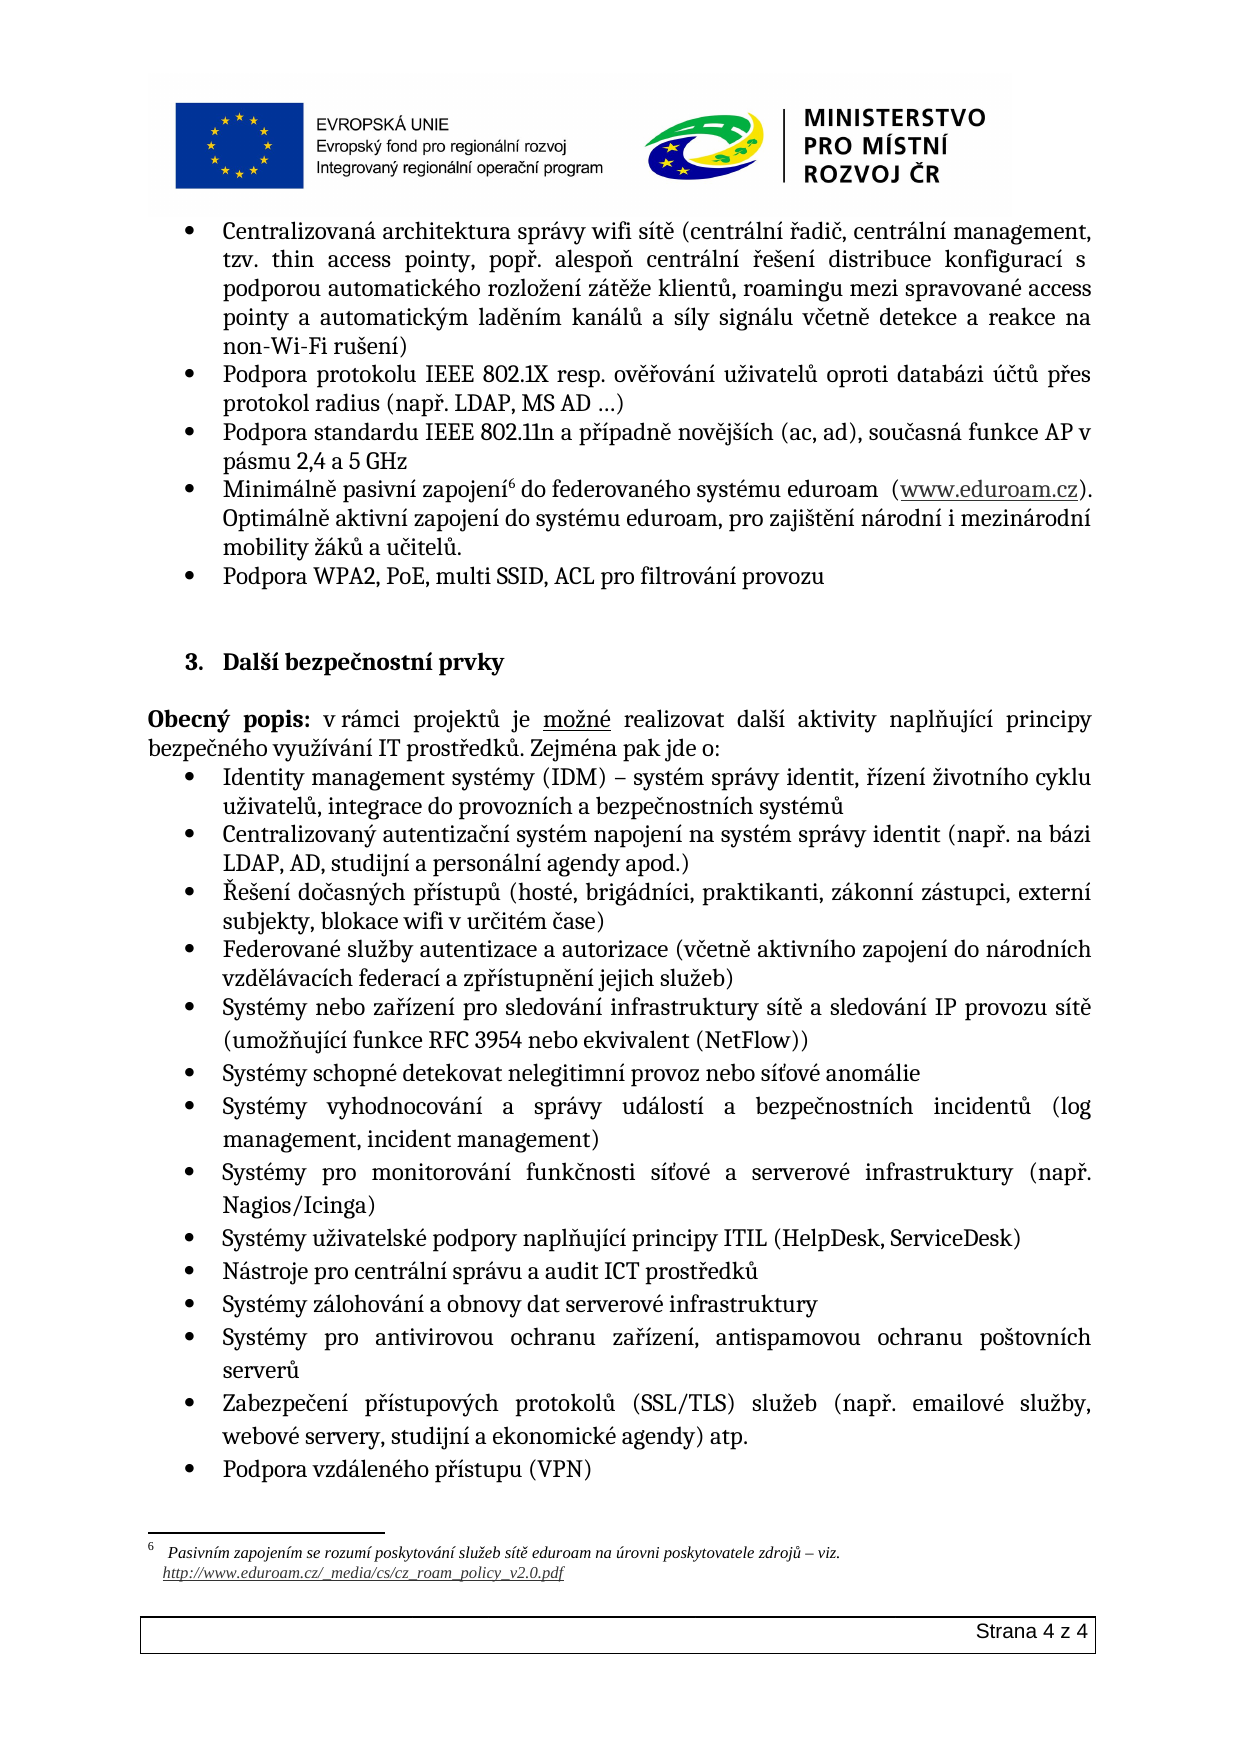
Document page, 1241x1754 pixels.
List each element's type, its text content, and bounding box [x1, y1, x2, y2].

list Další bezpečnostní prvky [185, 648, 1092, 677]
picture [147, 73, 1013, 217]
list Obecný popis: v rámci projektů je možné realizovat další aktivity naplňující principy bezpečného využívání IT prostředků. Zejména pak jde o: [148, 705, 1092, 763]
list Systémy nebo zařízení pro sledování infrastruktury sítě a sledování IP provozu sítě (umožňující funkce RFC 3954 nebo ekvivalent (NetFlow)) [185, 993, 1092, 1055]
list Systémy pro monitorování funkčnosti síťové a serverové infrastruktury (např. Nagios/Icinga) [185, 1158, 1092, 1220]
list Nástroje pro centrální správu a audit ICT prostředků [185, 1257, 1092, 1286]
list Podpora WPA2, PoE, multi SSID, ACL pro filtrování provozu [185, 562, 1092, 590]
list Identity management systémy (IDM) – systém správy identit, řízení životního cyklu uživatelů, integrace do provozních a bezpečnostních systémů [185, 763, 1092, 820]
list Systémy zálohování a obnovy dat serverové infrastruktury [185, 1290, 1092, 1319]
list Systémy uživatelské podpory naplňující principy ITIL (HelpDesk, ServiceDesk) [185, 1224, 1092, 1253]
list Systémy pro antivirovou ochranu zařízení, antispamovou ochranu poštovních serverů [185, 1323, 1092, 1385]
list Systémy schopné detekovat nelegitimní provoz nebo síťové anomálie [185, 1059, 1092, 1088]
list Podpora protokolu IEEE 802.1X resp. ověřování uživatelů oproti databázi účtů přes protokol radius (např. LDAP, MS AD …) [185, 360, 1092, 418]
list Podpora standardu IEEE 802.11n a případně novějších (ac, ad), současná funkce AP v pásmu 2,4 a 5 GHz [185, 418, 1092, 475]
list Řešení dočasných přístupů (hosté, brigádníci, praktikanti, zákonní zástupci, externí subjekty, blokace wifi v určitém čase) [185, 878, 1092, 935]
list Centralizovaná architektura správy wifi sítě (centrální řadič, centrální management, tzv. thin access pointy, popř. alespoň centrální řešení distribuce konfigurací s podporou automatického rozložení zátěže klientů, roamingu mezi spravované access pointy a automatickým laděním kanálů a síly signálu včetně detekce a reakce na non-Wi-Fi rušení) [185, 217, 1092, 360]
list Systémy vyhodnocování a správy událostí a bezpečnostních incidentů (log management, incident management) [185, 1092, 1092, 1154]
list Centralizovaný autentizační systém napojení na systém správy identit (např. na bázi LDAP, AD, studijní a personální agendy apod.) [185, 820, 1092, 878]
list Minimálně pasivní zapojení do federovaného systému eduroam (www.eduroam.cz). Optimálně aktivní zapojení do systému eduroam, pro zajištění národní i mezinárodní mobility žáků a učitelů. [185, 475, 1092, 562]
list Federované služby autentizace a autorizace (včetně aktivního zapojení do národních vzdělávacích federací a zpřístupnění jejich služeb) [185, 935, 1092, 993]
list Zabezpečení přístupových protokolů (SSL/TLS) služeb (např. emailové služby, webové servery, studijní a ekonomické agendy) atp. [185, 1389, 1092, 1451]
list Podpora vzdáleného přístupu (VPN) [185, 1455, 1092, 1484]
